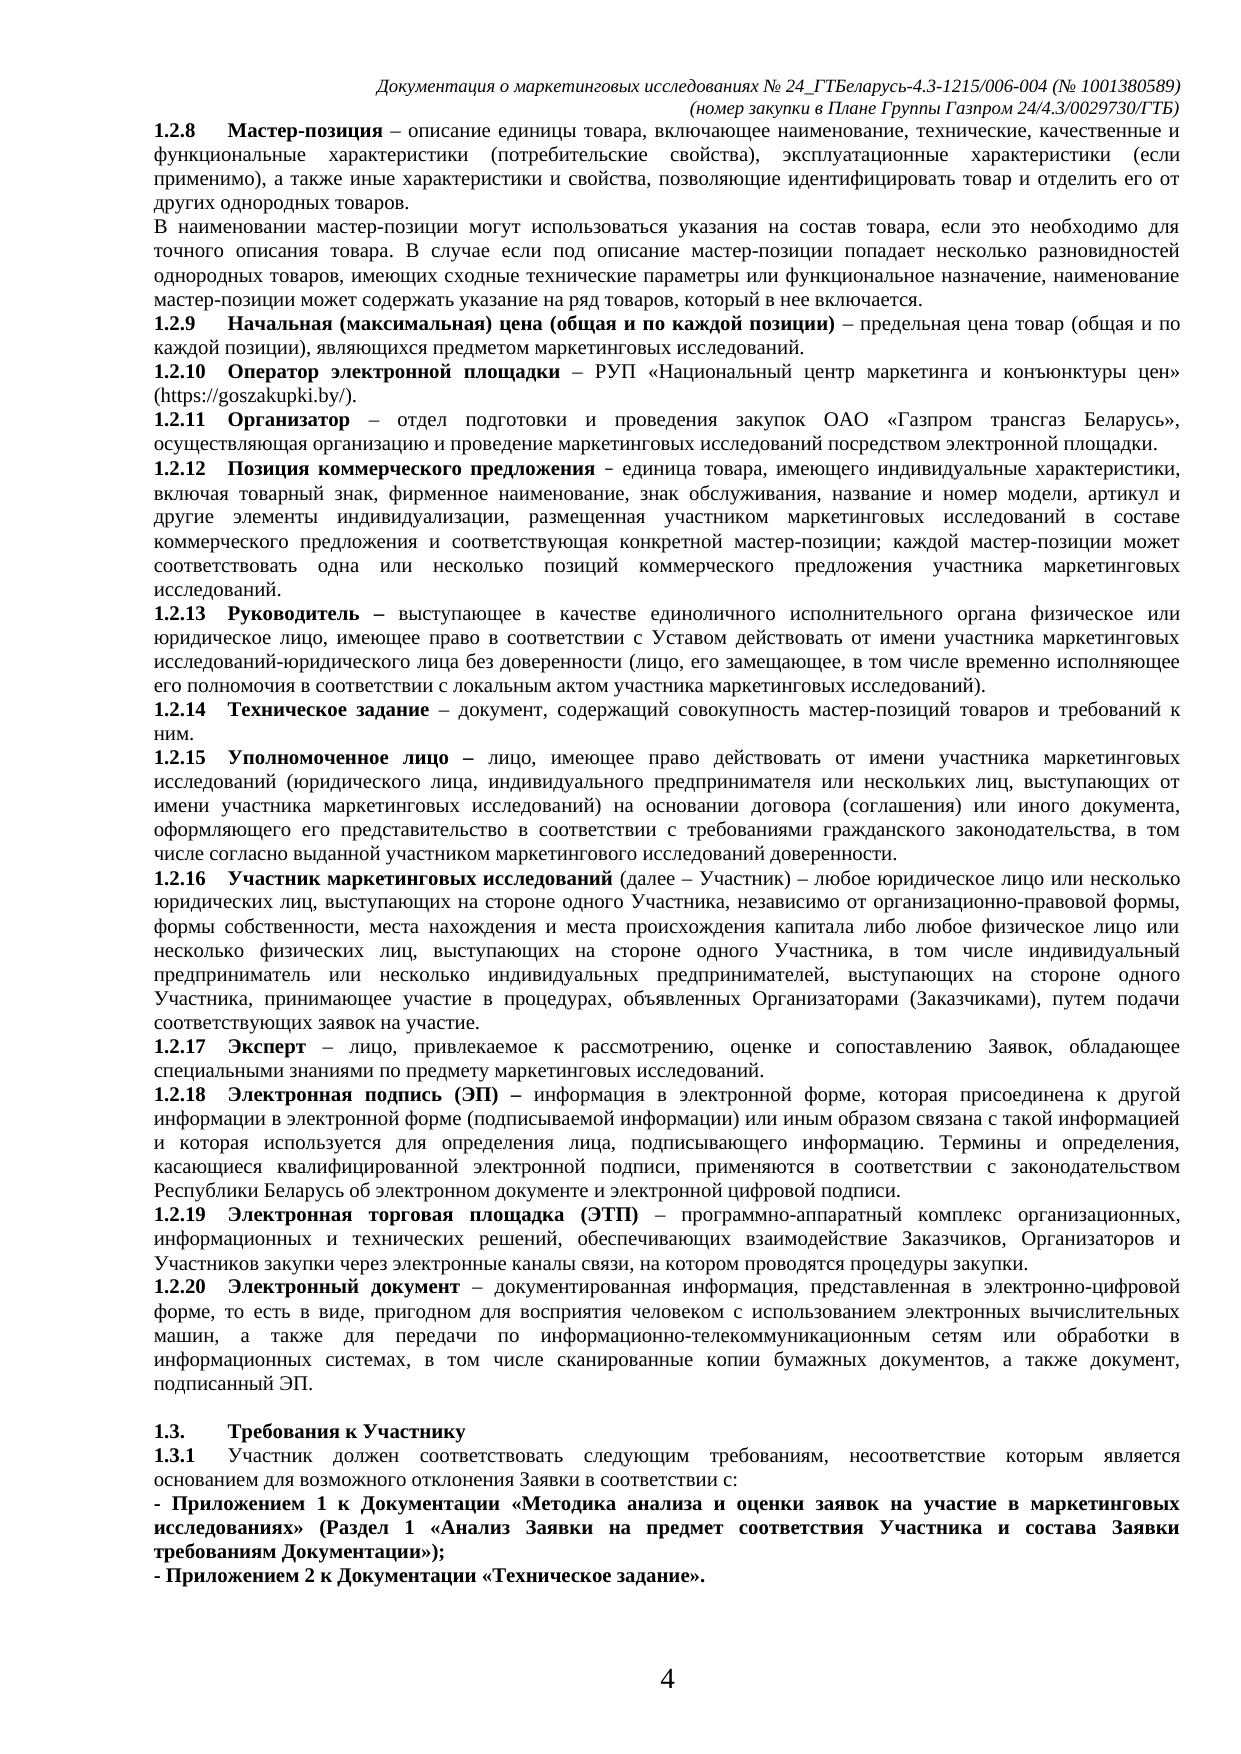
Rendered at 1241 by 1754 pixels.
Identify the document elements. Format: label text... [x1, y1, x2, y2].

text - Приложением 2 к Документации «Техническое задание». [153, 1563, 1181, 1587]
list Руководитель – выступающее в качестве единоличного исполнительного органа физическое или юридическое лицо, имеющее право в соответствии с Уставом действовать от имени участника маркетинговых исследований-юридического лица без доверенности (лицо, его замещающее, в том числе временно исполняющее его полномочия в соответствии с локальным актом участника маркетинговых исследований). [153, 601, 1181, 697]
text В наименовании мастер-позиции могут использоваться указания на состав товара, если это необходимо для точного описания товара. В случае если под описание мастер-позиции попадает несколько разновидностей однородных товаров, имеющих сходные технические параметры или функциональное назначение, наименование мастер-позиции может содержать указание на ряд товаров, который в нее включается. [153, 214, 1181, 311]
list Позиция коммерческого предложения – единица товара, имеющего индивидуальные характеристики, включая товарный знак, фирменное наименование, знак обслуживания, название и номер модели, артикул и другие элементы индивидуализации, размещенная участником маркетинговых исследований в составе коммерческого предложения и соответствующая конкретной мастер-позиции; каждой мастер-позиции может соответствовать одна или несколько позиций коммерческого предложения участника маркетинговых исследований. [153, 455, 1181, 601]
list Уполномоченное лицо – лицо, имеющее право действовать от имени участника маркетинговых исследований (юридического лица, индивидуального предпринимателя или нескольких лиц, выступающих от имени участника маркетинговых исследований) на основании договора (соглашения) или иного документа, оформляющего его представительство в соответствии с требованиями гражданского законодательства, в том числе согласно выданной участником маркетингового исследований доверенности. [153, 745, 1181, 865]
list Требования к Участнику [153, 1419, 1181, 1443]
list Мастер-позиция – описание единицы товара, включающее наименование, технические, качественные и функциональные характеристики (потребительские свойства), эксплуатационные характеристики (если применимо), а также иные характеристики и свойства, позволяющие идентифицировать товар и отделить его от других однородных товаров. [153, 118, 1181, 214]
list Техническое задание – документ, содержащий совокупность мастер-позиций товаров и требований к ним. [153, 697, 1181, 745]
text - Приложением 1 к Документации «Методика анализа и оценки заявок на участие в маркетинговых исследованиях» (Раздел 1 «Анализ Заявки на предмет соответствия Участника и состава Заявки требованиям Документации»); [153, 1491, 1181, 1563]
list Электронная торговая площадка (ЭТП) – программно-аппаратный комплекс организационных, информационных и технических решений, обеспечивающих взаимодействие Заказчиков, Организаторов и Участников закупки через электронные каналы связи, на котором проводятся процедуры закупки. [153, 1202, 1181, 1274]
list Участник маркетинговых исследований (далее – Участник) – любое юридическое лицо или несколько юридических лиц, выступающих на стороне одного Участника, независимо от организационно-правовой формы, формы собственности, места нахождения и места происхождения капитала либо любое физическое лицо или несколько физических лиц, выступающих на стороне одного Участника, в том числе индивидуальный предприниматель или несколько индивидуальных предпринимателей, выступающих на стороне одного Участника, принимающее участие в процедурах, объявленных Организаторами (Заказчиками), путем подачи соответствующих заявок на участие. [153, 865, 1181, 1034]
list Участник должен соответствовать следующим требованиям, несоответствие которым является основанием для возможного отклонения Заявки в соответствии с: [153, 1443, 1181, 1491]
list Начальная (максимальная) цена (общая и по каждой позиции) – предельная цена товар (общая и по каждой позиции), являющихся предметом маркетинговых исследований. [153, 311, 1181, 359]
list Электронная подпись (ЭП) – информация в электронной форме, которая присоединена к другой информации в электронной форме (подписываемой информации) или иным образом связана с такой информацией и которая используется для определения лица, подписывающего информацию. Термины и определения, касающиеся квалифицированной электронной подписи, применяются в соответствии с законодательством Республики Беларусь об электронном документе и электронной цифровой подписи. [153, 1082, 1181, 1202]
list Электронный документ – документированная информация, представленная в электронно-цифровой форме, то есть в виде, пригодном для восприятия человеком с использованием электронных вычислительных машин, а также для передачи по информационно-телекоммуникационным сетям или обработки в информационных системах, в том числе сканированные копии бумажных документов, а также документ, подписанный ЭП. [153, 1274, 1181, 1395]
list Эксперт – лицо, привлекаемое к рассмотрению, оценке и сопоставлению Заявок, обладающее специальными знаниями по предмету маркетинговых исследований. [153, 1034, 1181, 1082]
list Организатор – отдел подготовки и проведения закупок ОАО «Газпром трансгаз Беларусь», осуществляющая организацию и проведение маркетинговых исследований посредством электронной площадки. [153, 407, 1181, 455]
list Оператор электронной площадки – РУП «Национальный центр маркетинга и конъюнктуры цен» (https://goszakupki.by/). [153, 359, 1181, 407]
